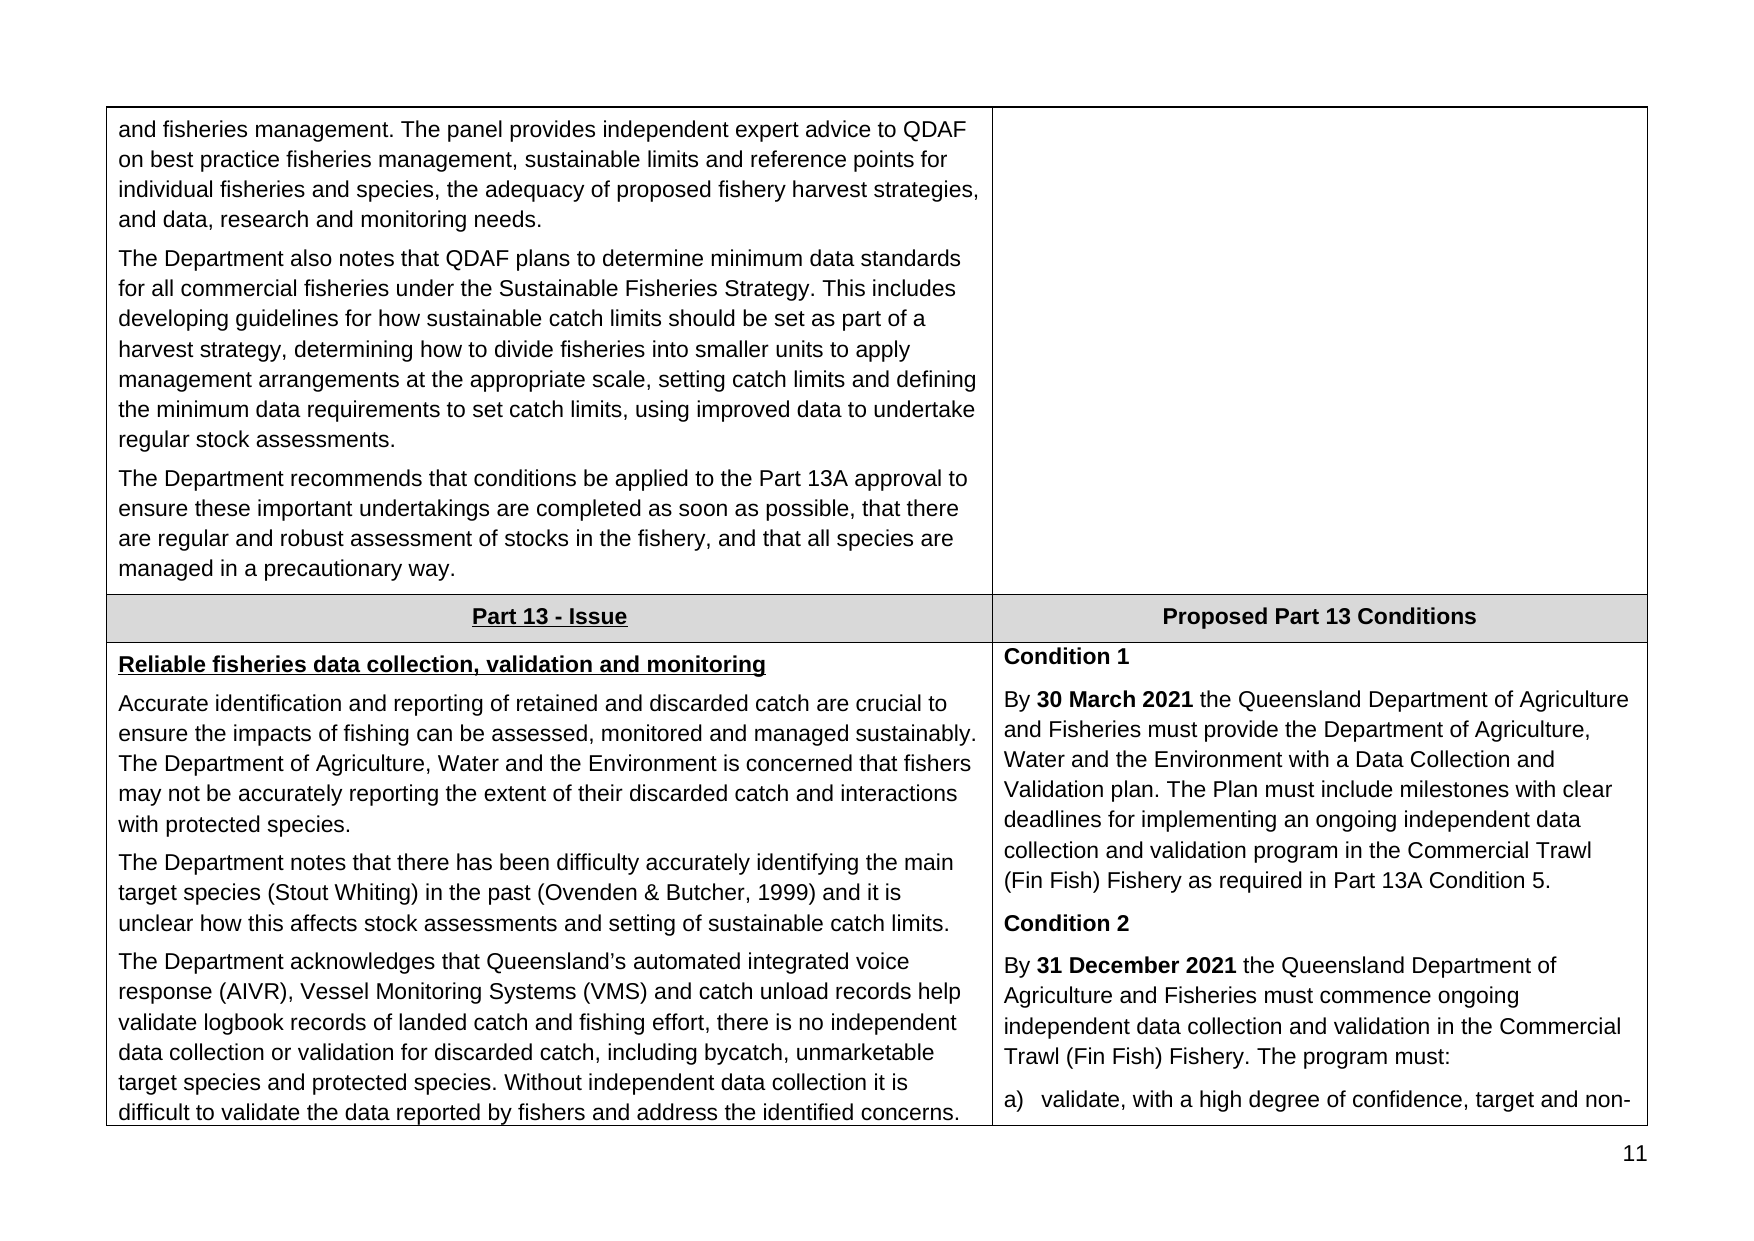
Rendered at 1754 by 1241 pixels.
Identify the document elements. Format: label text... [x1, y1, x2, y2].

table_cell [107, 108, 992, 594]
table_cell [107, 643, 992, 1125]
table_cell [993, 108, 1647, 594]
table_cell Part 13 - Issue [107, 595, 992, 642]
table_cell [993, 643, 1647, 1125]
table_cell Proposed Part 13 Conditions [993, 595, 1647, 642]
